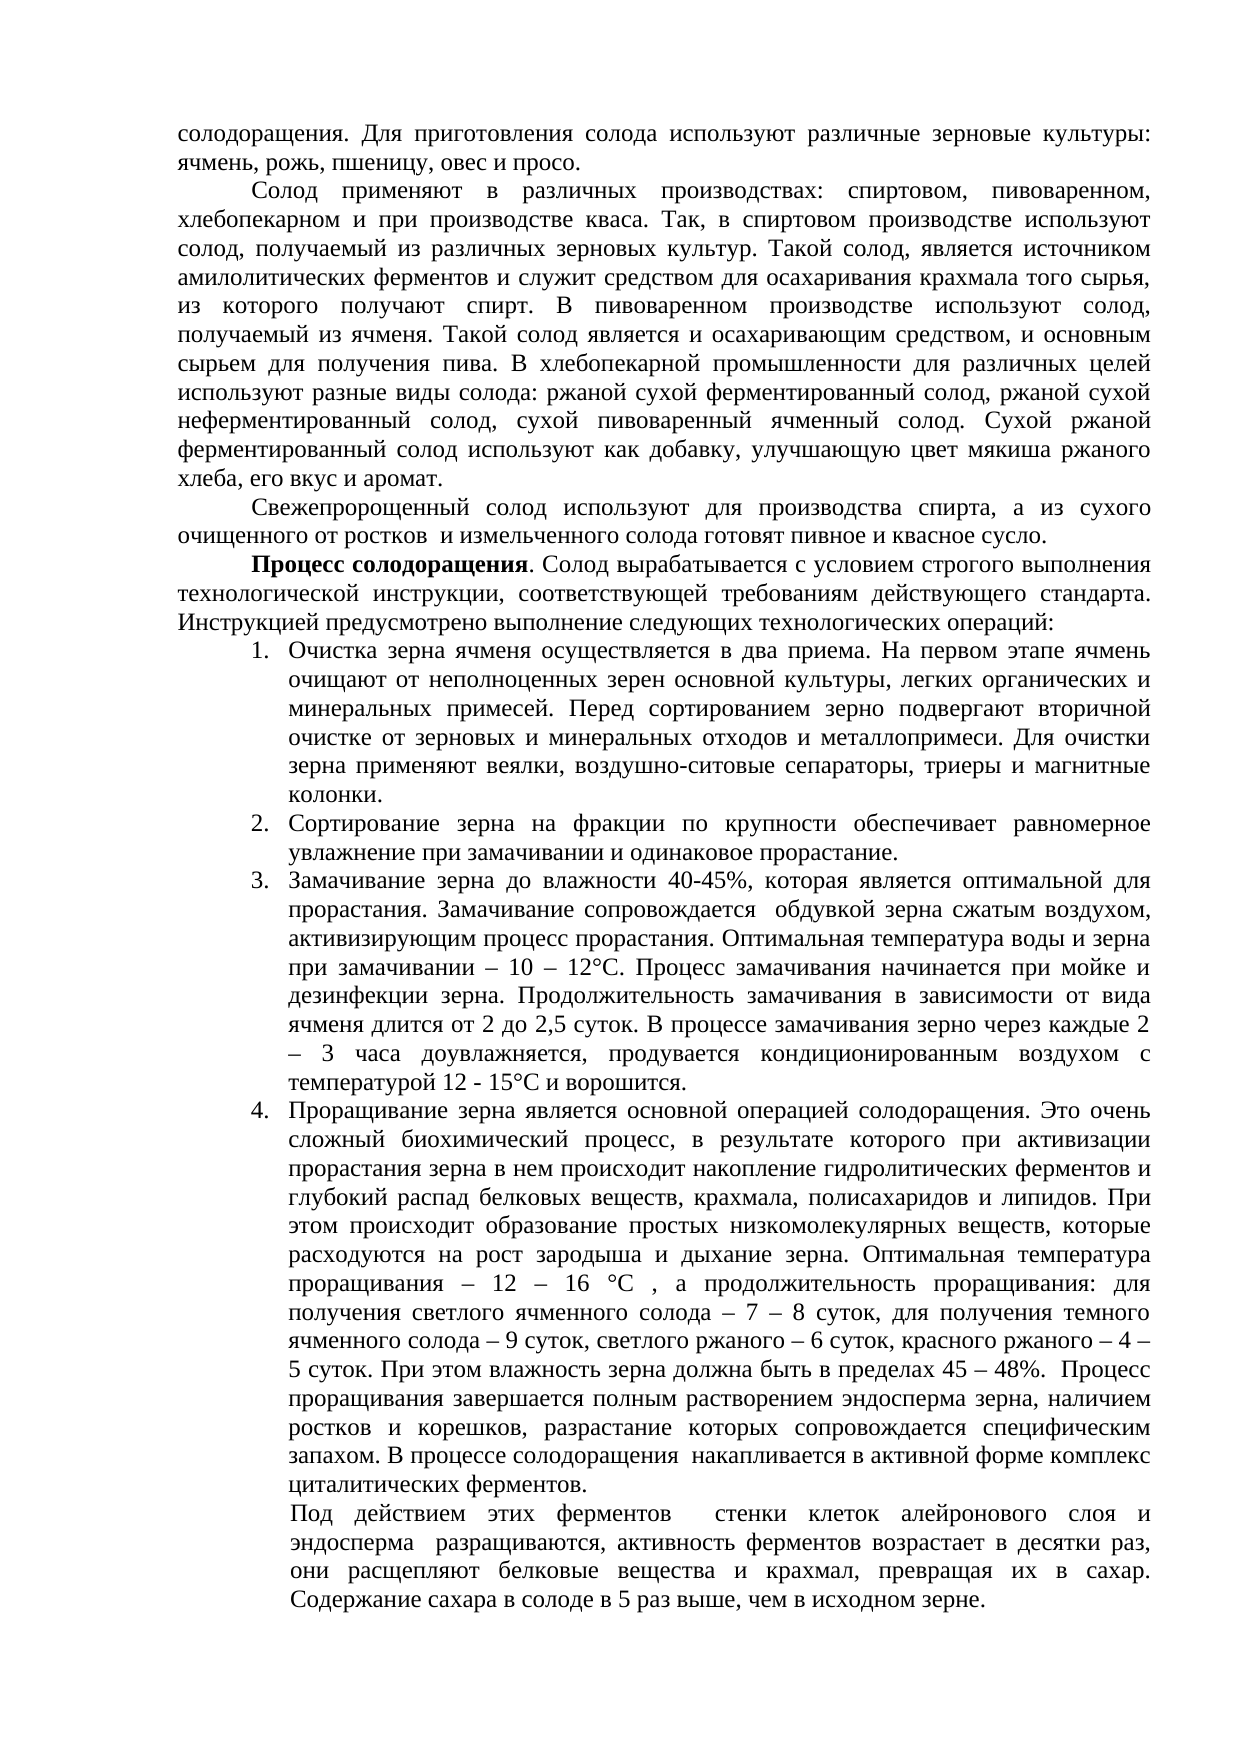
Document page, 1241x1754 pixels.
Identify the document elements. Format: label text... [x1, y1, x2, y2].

list Замачивание зерна до влажности 40-45%, которая является оптимальной для прорастания. Замачивание сопровождается обдувкой зерна сжатым воздухом, активизирующим процесс прорастания. Оптимальная температура воды и зерна при замачивании – 10 – 12°С. Процесс замачивания начинается при мойке и дезинфекции зерна. Продолжительность замачивания в зависимости от вида ячменя длится от 2 до 2,5 суток. В процессе замачивания зерно через каждые 2 – 3 часа доувлажняется, продувается кондиционированным воздухом с температурой 12 - 15°С и ворошится. [251, 866, 1152, 1096]
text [177, 118, 1152, 176]
text Солод применяют в различных производствах: спиртовом, пивоваренном, хлебопекарном и при производстве кваса. Так, в спиртовом производстве используют солод, получаемый из различных зерновых культур. Такой солод, является источником амилолитических ферментов и служит средством для осахаривания крахмала того сырья, из которого получают спирт. В пивоваренном производстве используют солод, получаемый из ячменя. Такой солод является и осахаривающим средством, и основным сырьем для получения пива. В хлебопекарной промышленности для различных целей используют разные виды солода: ржаной сухой ферментированный солод, ржаной сухой неферментированный солод, сухой пивоваренный ячменный солод. Сухой ржаной ферментированный солод используют как добавку, улучшающую цвет мякиша ржаного хлеба, его вкус и аромат. [177, 176, 1152, 492]
list Сортирование зерна на фракции по крупности обеспечивает равномерное увлажнение при замачивании и одинаковое прорастание. [251, 808, 1152, 866]
list Проращивание зерна является основной операцией солодоращения. Это очень сложный биохимический процесс, в результате которого при активизации прорастания зерна в нем происходит накопление гидролитических ферментов и глубокий распад белковых веществ, крахмала, полисахаридов и липидов. При этом происходит образование простых низкомолекулярных веществ, которые расходуются на рост зародыша и дыхание зерна. Оптимальная температура проращивания – 12 – 16 °С , а продолжительность проращивания: для получения светлого ячменного солода – 7 – 8 суток, для получения темного ячменного солода – 9 суток, светлого ржаного – 6 суток, красного ржаного – 4 – 5 суток. При этом влажность зерна должна быть в пределах 45 – 48%. Процесс проращивания завершается полным растворением эндосперма зерна, наличием ростков и корешков, разрастание которых сопровождается специфическим запахом. В процессе солодоращения накапливается в активной форме комплекс циталитических ферментов. [251, 1096, 1152, 1498]
list Очистка зерна ячменя осуществляется в два приема. На первом этапе ячмень очищают от неполноценных зерен основной культуры, легких органических и минеральных примесей. Перед сортированием зерно подвергают вторичной очистке от зерновых и минеральных отходов и металлопримеси. Для очистки зерна применяют веялки, воздушно-ситовые сепараторы, триеры и магнитные колонки. [251, 636, 1152, 808]
text Процесс солодоращения. Солод вырабатывается с условием строгого выполнения технологической инструкции, соответствующей требованиям действующего стандарта. Инструкцией предусмотрено выполнение следующих технологических операций: [177, 549, 1152, 636]
text Свежепророщенный солод используют для производства спирта, а из сухого очищенного от ростков и измельченного солода готовят пивное и квасное сусло. [177, 492, 1152, 549]
text Под действием этих ферментов стенки клеток алейронового слоя и эндосперма разращиваются, активность ферментов возрастает в десятки раз, они расщепляют белковые вещества и крахмал, превращая их в сахар. Содержание сахара в солоде в 5 раз выше, чем в исходном зерне. [290, 1498, 1152, 1613]
